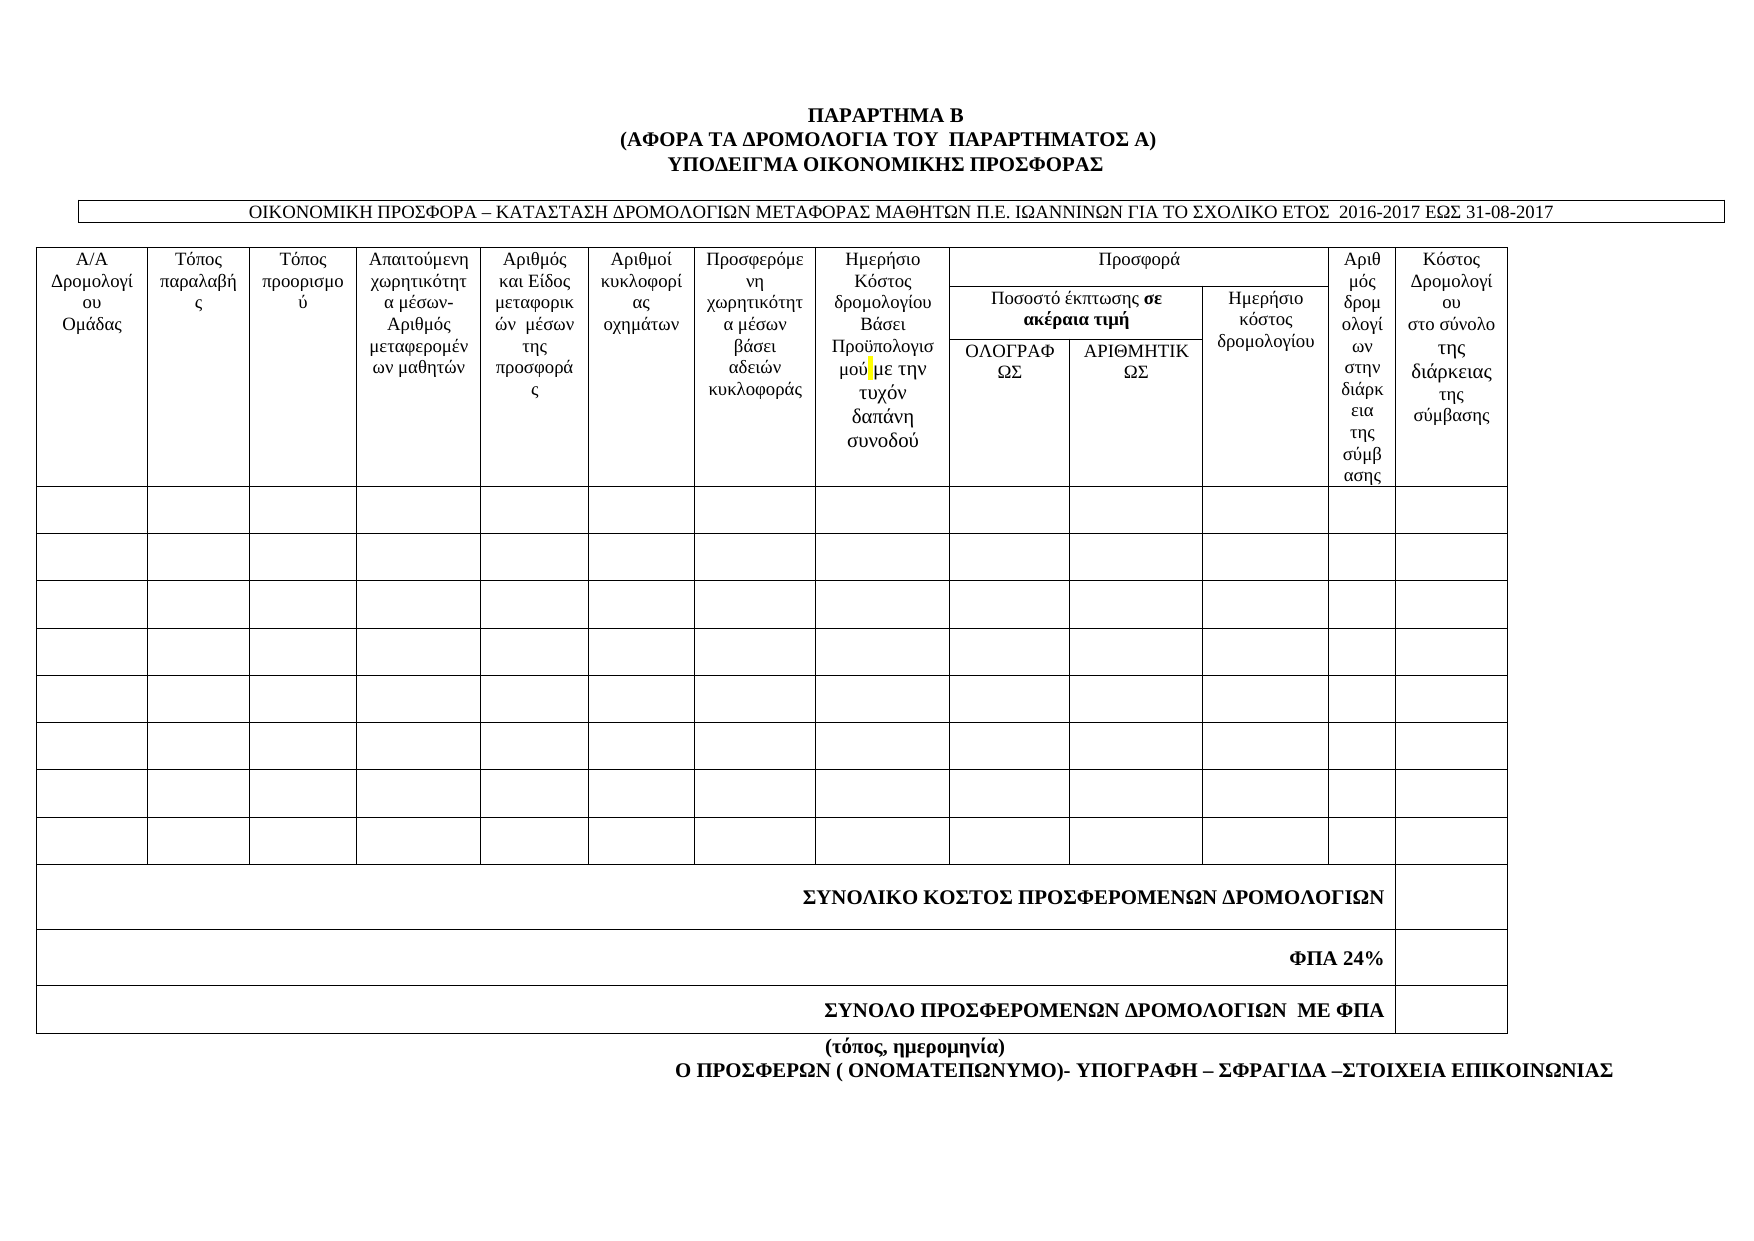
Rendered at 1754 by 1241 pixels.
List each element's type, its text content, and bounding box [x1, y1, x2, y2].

table_cell Ποσοστό έκπτωσης σε ακέραια τιμή [950, 287, 1202, 338]
table_cell [816, 487, 949, 533]
table_cell [481, 770, 588, 817]
table_cell [37, 723, 147, 769]
table_cell ΟΛΟΓΡΑΦΩΣ [950, 340, 1069, 486]
table_cell [1203, 676, 1328, 722]
table_cell [1203, 818, 1328, 864]
table_cell Ημερήσιο κόστος δρομολογίου [1203, 287, 1328, 486]
table_cell [250, 487, 356, 533]
table_cell [816, 629, 949, 675]
table_cell [1396, 487, 1507, 533]
table_header Κόστος Δρομολογίου στο σύνολο της διάρκειας της σύμβασης [1396, 248, 1507, 486]
table_header Προσφερόμενη χωρητικότητα μέσων βάσει αδειών κυκλοφοράς [695, 248, 815, 486]
text ΠΑΡΑΡΤΗΜΑ B [150, 103, 1621, 127]
table_cell [695, 534, 815, 580]
table_cell [250, 723, 356, 769]
table_cell [357, 629, 480, 675]
table_cell [37, 581, 147, 627]
table_cell [481, 581, 588, 627]
table_cell [1329, 581, 1395, 627]
table_cell [250, 818, 356, 864]
table_cell [37, 534, 147, 580]
table_cell [1329, 676, 1395, 722]
table_header Προσφορά [950, 248, 1328, 286]
table_header Τόπος παραλαβής [148, 248, 249, 486]
table_cell [148, 581, 249, 627]
table_cell [1070, 770, 1202, 817]
table_cell [481, 723, 588, 769]
table_cell [1329, 723, 1395, 769]
table_header Απαιτούμενη χωρητικότητα μέσων- Αριθμός μεταφερομένων μαθητών [357, 248, 480, 486]
table_cell [148, 487, 249, 533]
table_cell [357, 534, 480, 580]
table_cell [695, 723, 815, 769]
table_cell [1396, 676, 1507, 722]
table_cell [37, 487, 147, 533]
table_cell [1329, 534, 1395, 580]
table_cell [148, 723, 249, 769]
table_cell [357, 676, 480, 722]
table_cell [589, 534, 694, 580]
table_cell [481, 487, 588, 533]
table_cell [250, 581, 356, 627]
table_cell [950, 723, 1069, 769]
table_cell [250, 676, 356, 722]
table_cell [148, 629, 249, 675]
table_cell [357, 770, 480, 817]
table_cell [1396, 534, 1507, 580]
table_cell [1070, 581, 1202, 627]
table_cell ΦΠΑ 24% [37, 930, 1395, 985]
table_cell [950, 534, 1069, 580]
table_cell [589, 629, 694, 675]
table_cell [695, 487, 815, 533]
table_cell [816, 723, 949, 769]
table_cell [589, 487, 694, 533]
table_cell [357, 487, 480, 533]
table_cell [148, 534, 249, 580]
table_cell [1203, 534, 1328, 580]
table_header Ημερήσιο Κόστος δρομολογίου Βάσει Προϋπολογισμού με την τυχόν δαπάνη συνοδού [816, 248, 949, 486]
table_cell [950, 676, 1069, 722]
table_cell [1396, 770, 1507, 817]
table_cell [816, 770, 949, 817]
table_cell [950, 581, 1069, 627]
text (ΑΦΟΡΑ ΤΑ ΔΡΟΜΟΛΟΓΙΑ TOY ΠΑΡΑΡΤΗΜΑΤΟΣ Α) ΥΠΟΔΕΙΓΜΑ ΟΙΚΟΝΟΜΙΚΗΣ ΠΡΟΣΦΟΡΑΣ [150, 127, 1621, 199]
table_cell [250, 770, 356, 817]
table_cell [589, 723, 694, 769]
table_cell [250, 629, 356, 675]
table_cell [37, 770, 147, 817]
table_header Τόπος προορισμού [250, 248, 356, 486]
table_cell [695, 581, 815, 627]
table_cell ΣΥΝΟΛΙΚΟ ΚΟΣΤΟΣ ΠΡΟΣΦΕΡΟΜΕΝΩΝ ΔΡΟΜΟΛΟΓΙΩΝ [37, 865, 1395, 929]
text (τόπος, ημερομηνία) Ο ΠΡΟΣΦΕΡΩΝ ( ΟΝΟΜΑΤΕΠΩΝΥΜΟ)- ΥΠΟΓΡΑΦΗ – ΣΦΡΑΓΙΔΑ –ΣΤΟΙΧΕΙΑ ΕΠΙΚΟΙΝΩΝΙΑΣ [150, 1034, 1621, 1082]
table_cell [589, 676, 694, 722]
table_cell [695, 676, 815, 722]
table_cell [1203, 629, 1328, 675]
table_cell [1329, 629, 1395, 675]
table_cell [481, 629, 588, 675]
table_cell [1329, 770, 1395, 817]
table_cell [1396, 723, 1507, 769]
table_cell [1396, 865, 1507, 929]
table_cell [1070, 534, 1202, 580]
table_cell [481, 818, 588, 864]
table_cell [37, 676, 147, 722]
table_cell [1070, 818, 1202, 864]
table_cell [950, 770, 1069, 817]
table_header Αριθμός και Είδος μεταφορικών μέσων της προσφοράς [481, 248, 588, 486]
table_cell [950, 818, 1069, 864]
table_cell [250, 534, 356, 580]
table_cell [357, 818, 480, 864]
table_cell [481, 534, 588, 580]
table_cell [1396, 986, 1507, 1033]
table_cell [950, 487, 1069, 533]
table_header Αριθμοί κυκλοφορίας οχημάτων [589, 248, 694, 486]
table_cell [695, 818, 815, 864]
table_cell [1070, 723, 1202, 769]
table_cell [481, 676, 588, 722]
table_cell [695, 770, 815, 817]
table_cell [589, 818, 694, 864]
table_cell [1070, 629, 1202, 675]
table_cell [357, 723, 480, 769]
table_header ΟΙΚΟΝΟΜΙΚΗ ΠΡΟΣΦΟΡΑ – ΚΑΤΑΣΤΑΣΗ ΔΡΟΜΟΛΟΓΙΩΝ ΜΕΤΑΦΟΡΑΣ ΜΑΘΗΤΩΝ Π.Ε. ΙΩΑΝΝΙΝΩΝ ΓΙΑ ΤΟ ΣΧΟΛΙΚΟ ΕΤΟΣ 2016-2017 ΕΩΣ 31-08-2017 [79, 201, 1724, 222]
table_cell [816, 818, 949, 864]
table_cell [1396, 629, 1507, 675]
table_cell ΑΡΙΘΜΗΤΙΚΩΣ [1070, 340, 1202, 486]
table_cell [1203, 487, 1328, 533]
table_cell [1396, 930, 1507, 985]
table_cell [37, 818, 147, 864]
table_cell [148, 818, 249, 864]
table_cell [1396, 818, 1507, 864]
table_header Αριθμός δρομολογίων στην διάρκεια της σύμβασης [1329, 248, 1395, 486]
table_cell [1070, 487, 1202, 533]
table_cell [695, 629, 815, 675]
table_cell [1203, 723, 1328, 769]
table_cell [816, 534, 949, 580]
table_cell [589, 581, 694, 627]
table_cell [1203, 581, 1328, 627]
table_cell [357, 581, 480, 627]
table_cell [1070, 676, 1202, 722]
table_cell [950, 629, 1069, 675]
table_cell [1329, 818, 1395, 864]
table_cell ΣΥΝΟΛΟ ΠΡΟΣΦΕΡΟΜΕΝΩΝ ΔΡΟΜΟΛΟΓΙΩΝ ΜΕ ΦΠΑ [37, 986, 1395, 1033]
table_cell [1203, 770, 1328, 817]
table_cell [1396, 581, 1507, 627]
table_cell [816, 581, 949, 627]
table_cell [816, 676, 949, 722]
table_header Α/Α Δρομολογίου Ομάδας [37, 248, 147, 486]
table_cell [1329, 487, 1395, 533]
table_cell [589, 770, 694, 817]
table_cell [37, 629, 147, 675]
table_cell [148, 676, 249, 722]
table_cell [148, 770, 249, 817]
